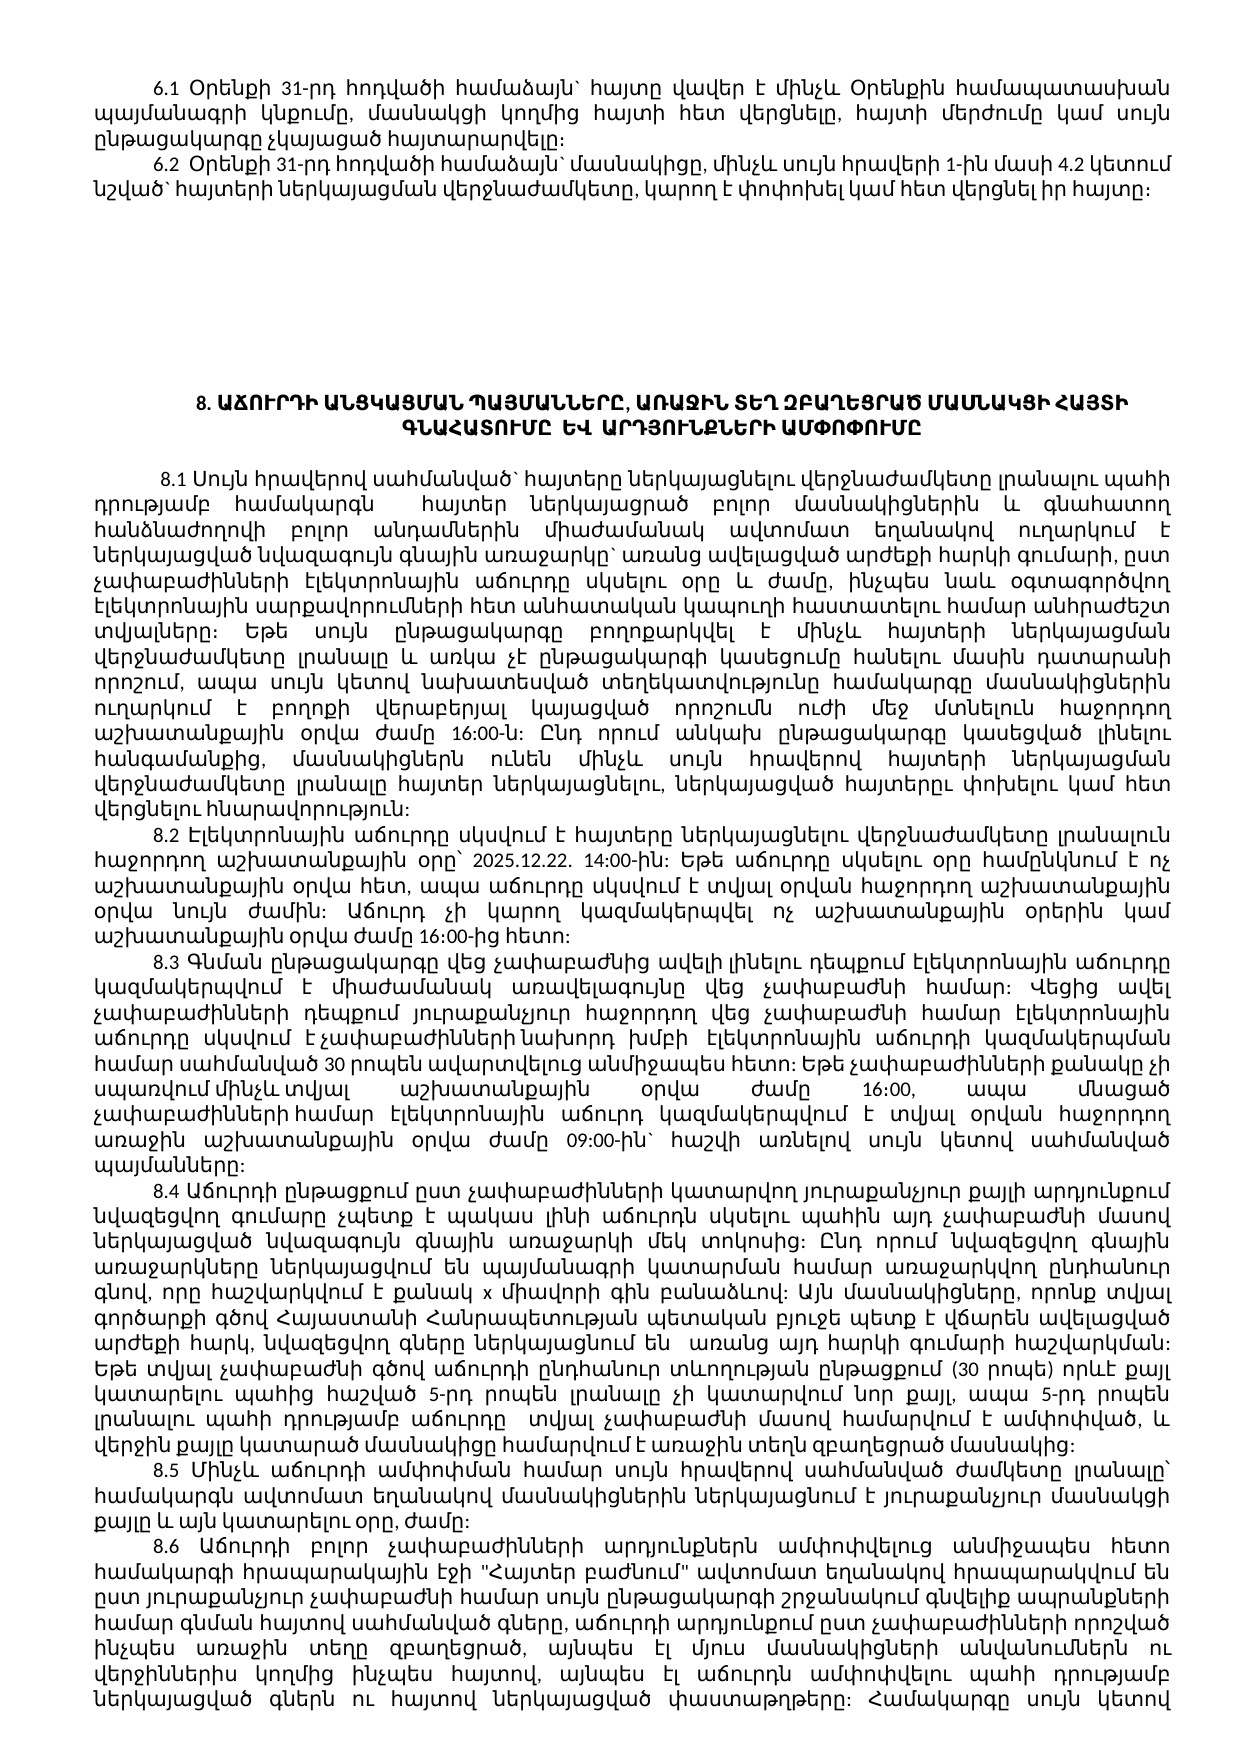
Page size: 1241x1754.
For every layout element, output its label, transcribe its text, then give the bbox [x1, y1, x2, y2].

text 8. ԱՃՈՒՐԴԻ ԱՆՑԿԱՑՄԱՆ ՊԱՅՄԱՆՆԵՐԸ, ԱՌԱՋԻՆ ՏԵՂ ԶԲԱՂԵՑՐԱԾ ՄԱՍՆԱԿՑԻ ՀԱՅՏԻ [94, 390, 1171, 415]
text ԳՆԱՀԱՏՈՒՄԸ ԵՎ ԱՐԴՅՈՒՆՔՆԵՐԻ ԱՄՓՈՓՈՒՄԸ [94, 415, 1171, 441]
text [94, 1534, 1171, 1712]
text 6.2 Օրենքի 31-րդ հոդվածի համաձայն` մասնակիցը, մինչև սույն հրավերի 1-ին մասի 4.2 կետում նշված` հայտերի ներկայացման վերջնաժամկետը, կարող է փոփոխել կամ հետ վերցնել իր հայտը։ [94, 151, 1171, 202]
text 8.1 Սույն հրավերով սահմանված` հայտերը ներկայացնելու վերջնաժամկետը լրանալու պահի դրությամբ համակարգն հայտեր ներկայացրած բոլոր մասնակիցներին և գնահատող հանձնաժողովի բոլոր անդամներին միաժամանակ ավտոմատ եղանակով ուղարկում է ներկայացված նվազագույն գնային առաջարկը` առանց ավելացված արժեքի հարկի գումարի, ըստ չափաբաժինների էլեկտրոնային աճուրդը սկսելու օրը և ժամը, ինչպես նաև օգտագործվող էլեկտրոնային սարքավորումների հետ անհատական կապուղի հաստատելու համար անհրաժեշտ տվյալները։ Եթե սույն ընթացակարգը բողոքարկվել է մինչև հայտերի ներկայացման վերջնաժամկետը լրանալը և առկա չէ ընթացակարգի կասեցումը հանելու մասին դատարանի որոշում, ապա սույն կետով նախատեսված տեղեկատվությունը համակարգը մասնակիցներին ուղարկում է բողոքի վերաբերյալ կայացված որոշումն ուժի մեջ մտնելուն հաջորդող աշխատանքային օրվա ժամը 16:00-ն: Ընդ որում անկախ ընթացակարգը կասեցված լինելու հանգամանքից, մասնակիցներն ունեն մինչև սույն հրավերով հայտերի ներկայացման վերջնաժամկետը լրանալը հայտեր ներկայացնելու, ներկայացված հայտերըւ փոխելու կամ հետ վերցնելու հնարավորություն: [94, 466, 1171, 822]
text 8.2 Էլեկտրոնային աճուրդը սկսվում է հայտերը ներկայացնելու վերջնաժամկետը լրանալուն հաջորդող աշխատանքային օրը՝ 2025.12.22. 14:00 -ին: Եթե աճուրդը սկսելու օրը համընկնում է ոչ աշխատանքային օրվա հետ, ապա աճուրդը սկսվում է տվյալ օրվան հաջորդող աշխատանքային օրվա նույն ժամին: Աճուրդ չի կարող կազմակերպվել ոչ աշխատանքային օրերին կամ աշխատանքային օրվա ժամը 16։00-ից հետո: [94, 822, 1171, 949]
text 8.4 Աճուրդի ընթացքում ըստ չափաբաժինների կատարվող յուրաքանչյուր քայլի արդյունքում նվազեցվող գումարը չպետք է պակաս լինի աճուրդն սկսելու պահին այդ չափաբաժնի մասով ներկայացված նվազագույն գնային առաջարկի մեկ տոկոսից: Ընդ որում նվազեցվող գնային առաջարկները ներկայացվում են պայմանագրի կատարման համար առաջարկվող ընդհանուր գնով, որը հաշվարկվում է քանակ x միավորի գին բանաձևով: Այն մասնակիցները, որոնք տվյալ գործարքի գծով Հայաստանի Հանրապետության պետական բյուջե պետք է վճարեն ավելացված արժեքի հարկ, նվազեցվող գները ներկայացնում են առանց այդ հարկի գումարի հաշվարկման: Եթե տվյալ չափաբաժնի գծով աճուրդի ընդհանուր տևողության ընթացքում (30 րոպե) որևէ քայլ կատարելու պահից հաշված 5-րդ րոպեն լրանալը չի կատարվում նոր քայլ, ապա 5-րդ րոպեն լրանալու պահի դրությամբ աճուրդը տվյալ չափաբաժնի մասով համարվում է ամփոփված, և վերջին քայլը կատարած մասնակիցը համարվում է առաջին տեղն զբաղեցրած մասնակից: [94, 1178, 1171, 1457]
text 8.5 Մինչև աճուրդի ամփոփման համար սույն հրավերով սահմանված ժամկետը լրանալը՝ համակարգն ավտոմատ եղանակով մասնակիցներին ներկայացնում է յուրաքանչյուր մասնակցի քայլը և այն կատարելու օրը, ժամը: [94, 1457, 1171, 1534]
text 6.1 Օրենքի 31-րդ հոդվածի համաձայն` հայտը վավեր է մինչև Օրենքին համապատասխան պայմանագրի կնքումը, մասնակցի կողմից հայտի հետ վերցնելը, հայտի մերժումը կամ սույն ընթացակարգը չկայացած հայտարարվելը։ [94, 75, 1171, 151]
text 8.3 Գնման ընթացակարգը վեց չափաբաժնից ավելի լինելու դեպքում էլեկտրոնային աճուրդը կազմակերպվում է միաժամանակ առավելագույնը վեց չափաբաժնի համար: Վեցից ավել չափաբաժինների դեպքում յուրաքանչյուր հաջորդող վեց չափաբաժնի համար էլեկտրոնային աճուրդը սկսվում է չափաբաժինների նախորդ խմբի էլեկտրոնային աճուրդի կազմակերպման համար սահմանված 30 րոպեն ավարտվելուց անմիջապես հետո: Եթե չափաբաժինների քանակը չի սպառվում մինչև տվյալ աշխատանքային օրվա ժամը 16։00, ապա մնացած չափաբաժինների համար էլեկտրոնային աճուրդ կազմակերպվում է տվյալ օրվան հաջորդող առաջին աշխատանքային օրվա ժամը 09:00-ին` հաշվի առնելով սույն կետով սահմանված պայմանները: [94, 949, 1171, 1178]
